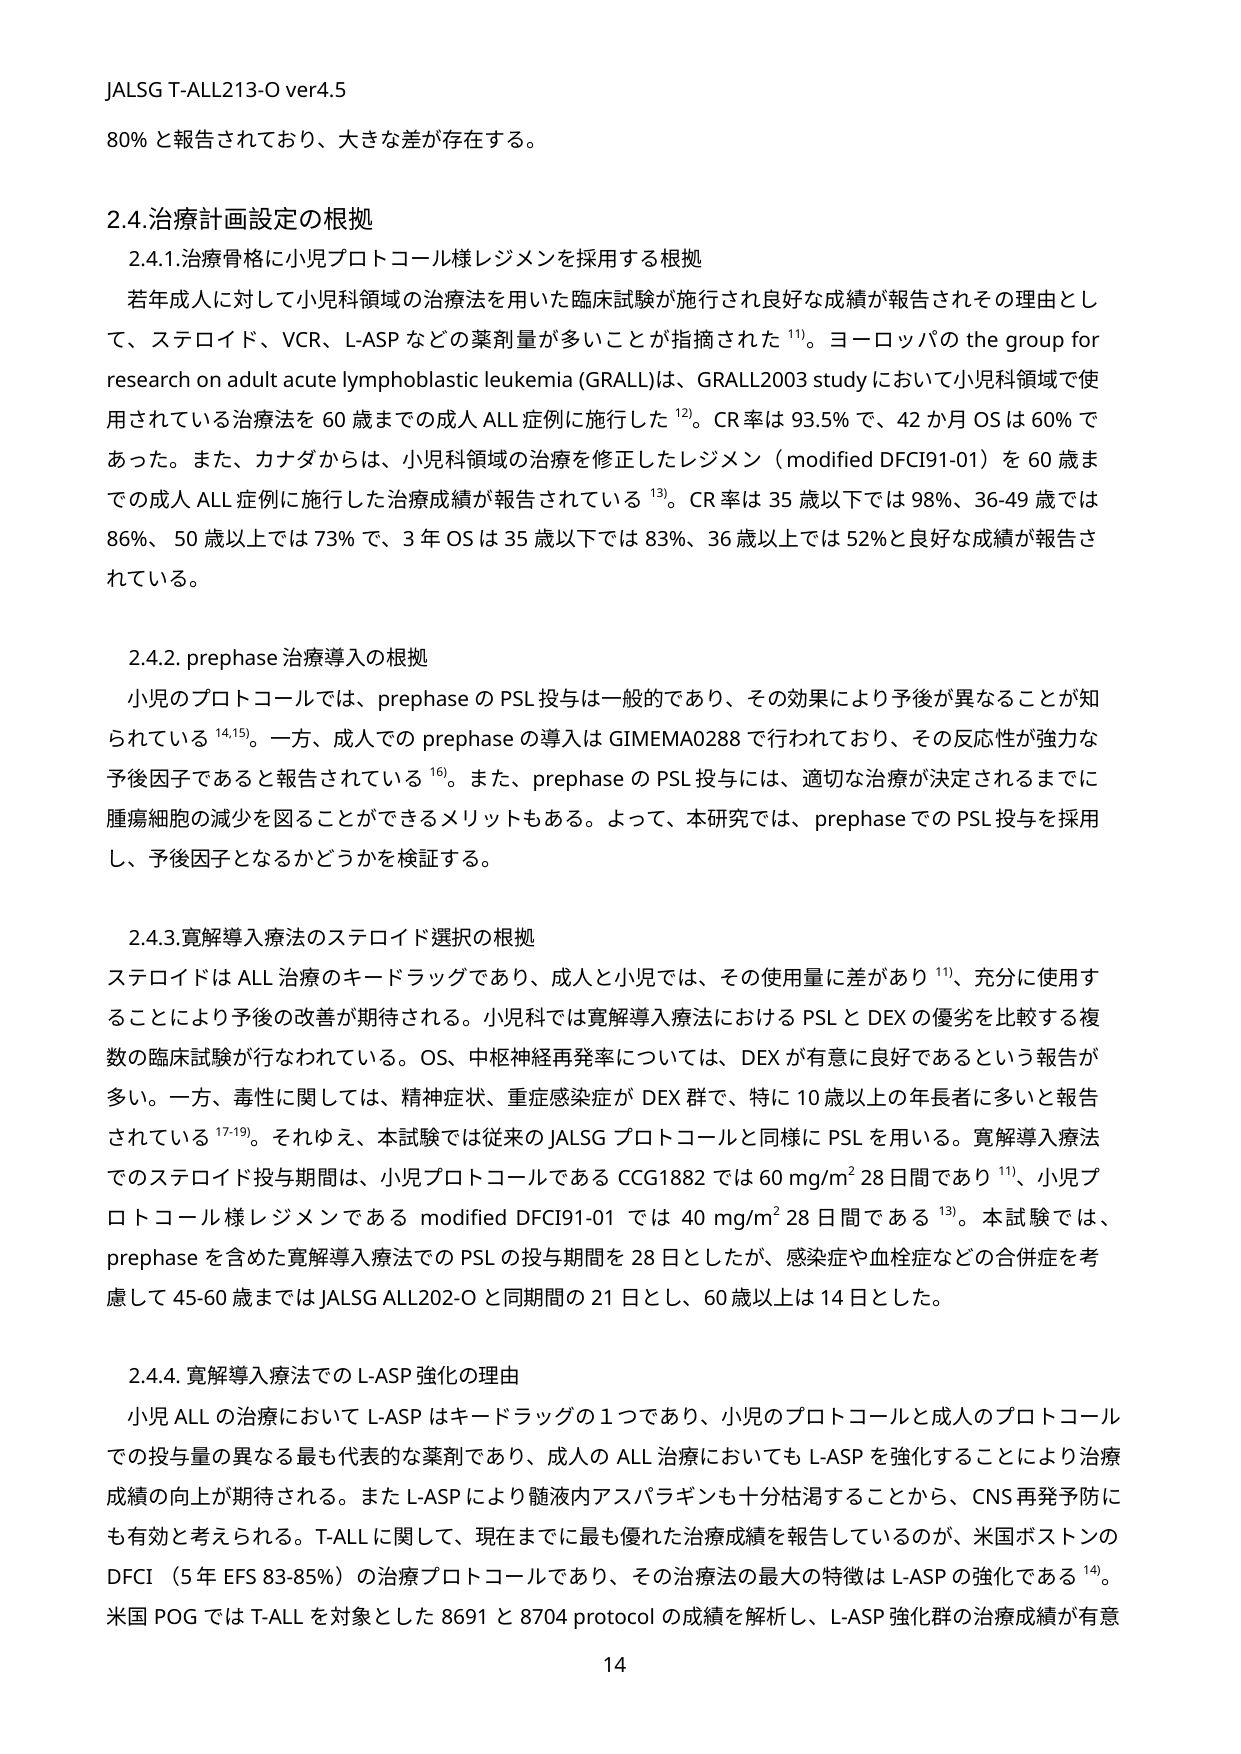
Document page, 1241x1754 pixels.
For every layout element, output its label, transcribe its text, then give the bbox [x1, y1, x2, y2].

text 小児のプロトコールでは、prephase のPSL投与は一般的であり、その効果により予後が異なることが知られている14,15)。一方、成人での prephase の導入は GIMEMA0288 で行われており、その反応性が強力な予後因子であると報告されている16)。また、prephase のPSL投与には、適切な治療が決定されるまでに腫瘍細胞の減少を図ることができるメリットもある。よって、本研究では、prephaseでのPSL投与を採用し、予後因子となるかどうかを検証する。 [106, 677, 1100, 877]
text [106, 119, 1039, 159]
text ステロイドは ALL 治療のキードラッグであり、成人と小児では、その使用量に差があり11)、充分に使用することにより予後の改善が期待される。小児科では寛解導入療法におけるPSLと DEX の優劣を比較する複数の臨床試験が行なわれている。OS、中枢神経再発率については、DEX が有意に良好であるという報告が多い。一方、毒性に関しては、精神症状、重症感染症が DEX 群で、特に10歳以上の年長者に多いと報告されている17-19)。それゆえ、本試験では従来のJALSG プロトコールと同様に PSL を用いる。寛解導入療法でのステロイド投与期間は、小児プロトコールである CCG1882 では 60 mg/m2 28日間であり11)、小児プロトコール様レジメンである modified DFCI91-01 では 40 mg/m2 28日間である13)。本試験では、prephase を含めた寛解導入療法での PSL の投与期間を 28 日としたが、感染症や血栓症などの合併症を考慮して 45-60 歳までは JALSG ALL202-O と同期間の 21 日とし、60歳以上は 14 日とした。 [106, 957, 1100, 1316]
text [106, 1396, 1122, 1635]
subtitle 2.4.4. 寛解導入療法でのL-ASP強化の理由 [128, 1356, 1100, 1396]
subtitle 2.4.3.寛解導入療法のステロイド選択の根拠 [128, 917, 1100, 957]
subtitle 2.4.1.治療骨格に小児プロトコール様レジメンを採用する根拠 [128, 239, 1100, 278]
subtitle 2.4.2. prephase治療導入の根拠 [128, 638, 1100, 677]
text 若年成人に対して小児科領域の治療法を用いた臨床試験が施行され良好な成績が報告されその理由として、ステロイド、VCR、L-ASPなどの薬剤量が多いことが指摘された11)。ヨーロッパのthe group for research on adult acute lymphoblastic leukemia (GRALL)は、GRALL2003 studyにおいて小児科領域で使用されている治療法を 60 歳までの成人ALL症例に施行した12)。CR率は 93.5% で、42 か月OSは 60% であった。また、カナダからは、小児科領域の治療を修正したレジメン（modified DFCI91-01）を 60 歳までの成人ALL症例に施行した治療成績が報告されている13)。CR率は 35 歳以下では98%、36-49 歳では 86%、 50 歳以上では73% で、3 年OSは 35 歳以下では 83%、36歳以上では52%と良好な成績が報告されている。 [106, 278, 1100, 598]
subtitle 2.4.治療計画設定の根拠 [106, 199, 1122, 239]
